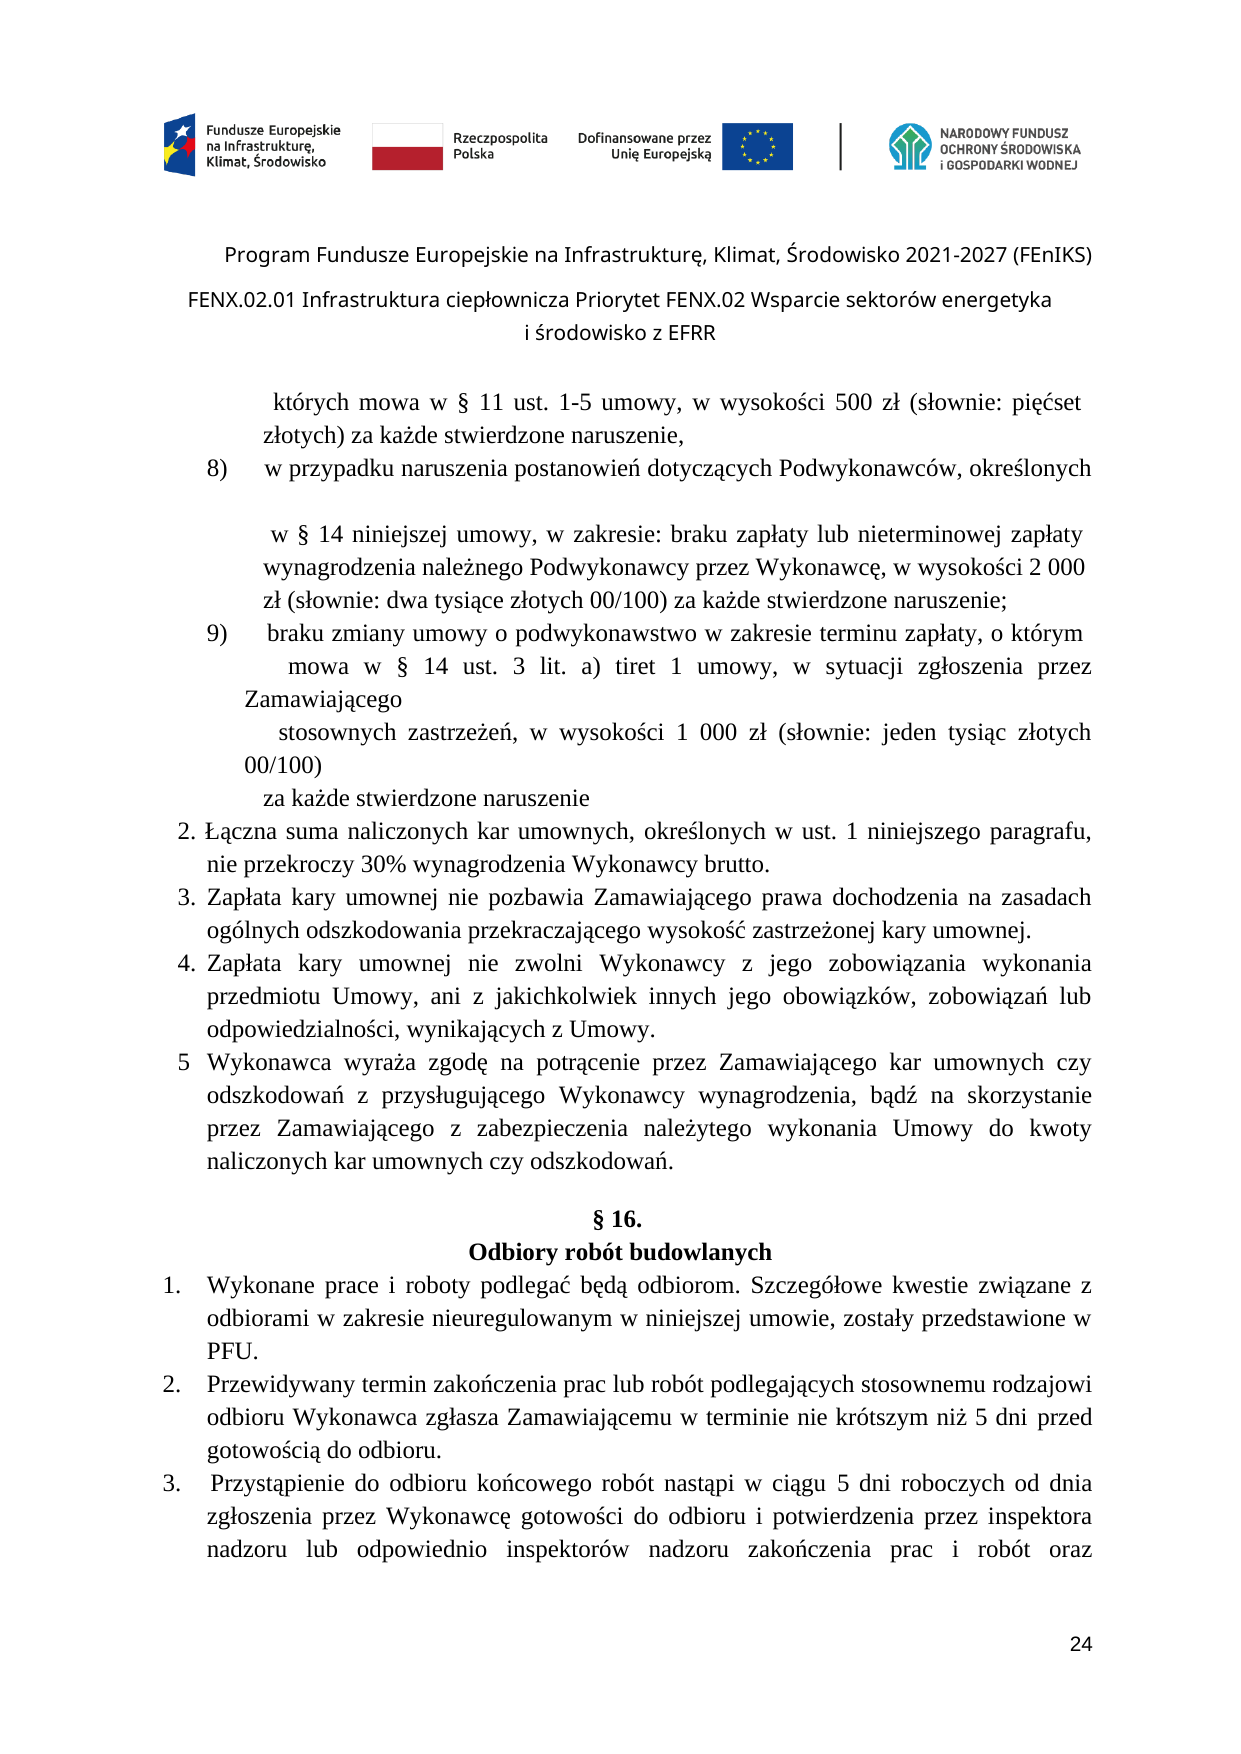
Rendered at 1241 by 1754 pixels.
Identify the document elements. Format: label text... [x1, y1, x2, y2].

text § 16. Odbiory robót budowlanych [148, 1204, 1093, 1266]
list Wykonane prace i roboty podlegać będą odbiorom. Szczegółowe kwestie związane z odbiorami w zakresie nieuregulowanym w niniejszej umowie, zostały przedstawione w PFU. [162, 1270, 1093, 1365]
text 5 Wykonawca wyraża zgodę na potrącenie przez Zamawiającego kar umownych czy odszkodowań z przysługującego Wykonawcy wynagrodzenia, bądź na skorzystanie przez Zamawiającego z zabezpieczenia należytego wykonania Umowy do kwoty naliczonych kar umownych czy odszkodowań. [177, 1047, 1093, 1175]
text 2. Przewidywany termin zakończenia prac lub robót podlegających stosownemu rodzajowi odbioru Wykonawca zgłasza Zamawiającemu w terminie nie krótszym niż 5 dni przed gotowością do odbioru. [162, 1369, 1093, 1464]
text 3. Zapłata kary umownej nie pozbawia Zamawiającego prawa dochodzenia na zasadach ogólnych odszkodowania przekraczającego wysokość zastrzeżonej kary umownej. [177, 882, 1093, 944]
list braku zmiany umowy o podwykonawstwo w zakresie terminu zapłaty, o którym mowa w § 14 ust. 3 lit. a) tiret 1 umowy, w sytuacji zgłoszenia przez Zamawiającego stosownych zastrzeżeń, w wysokości 1 000 zł (słownie: jeden tysiąc złotych 00/100) [207, 618, 1093, 779]
text 2. Łączna suma naliczonych kar umownych, określonych w ust. 1 niniejszego paragrafu, nie przekroczy 30% wynagrodzenia Wykonawcy brutto. [177, 816, 1093, 878]
text za każde stwierdzone naruszenie [244, 783, 1093, 812]
text 4. Zapłata kary umownej nie zwolni Wykonawcy z jego zobowiązania wykonania przedmiotu Umowy, ani z jakichkolwiek innych jego obowiązków, zobowiązań lub odpowiedzialności, wynikających z Umowy. [177, 948, 1093, 1043]
picture [147, 97, 1093, 192]
list w przypadku naruszenia postanowień dotyczących Podwykonawców, określonych w § 14 niniejszej umowy, w zakresie: braku zapłaty lub nieterminowej zapłaty wynagrodzenia należnego Podwykonawcy przez Wykonawcę, w wysokości 2 000 zł (słownie: dwa tysiące złotych 00/100) za każde stwierdzone naruszenie; [207, 453, 1093, 613]
